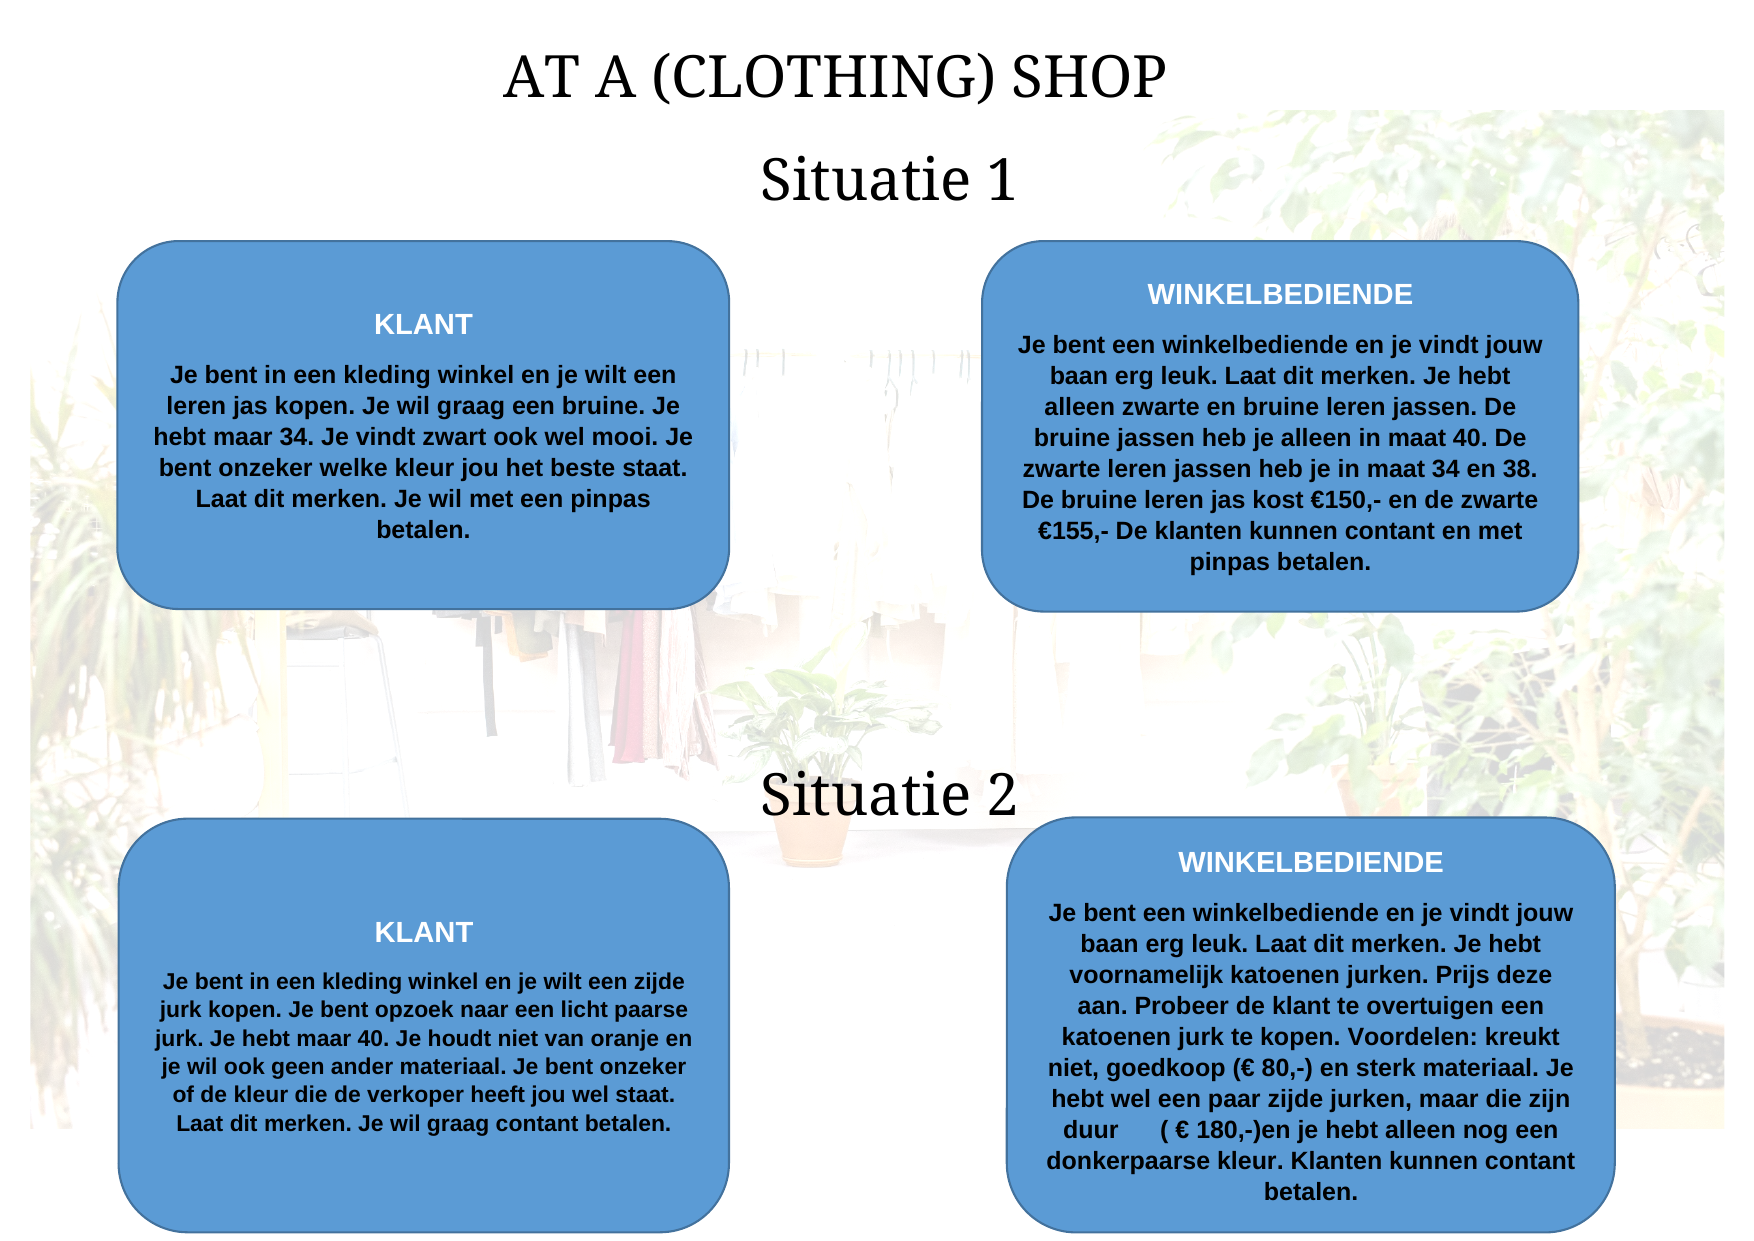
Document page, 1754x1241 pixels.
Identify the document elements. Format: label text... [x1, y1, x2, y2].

text AT A (CLOTHING) SHOP [399, 35, 1724, 115]
text Situatie 1 [399, 138, 1724, 217]
text Situatie 2 [399, 753, 1724, 832]
